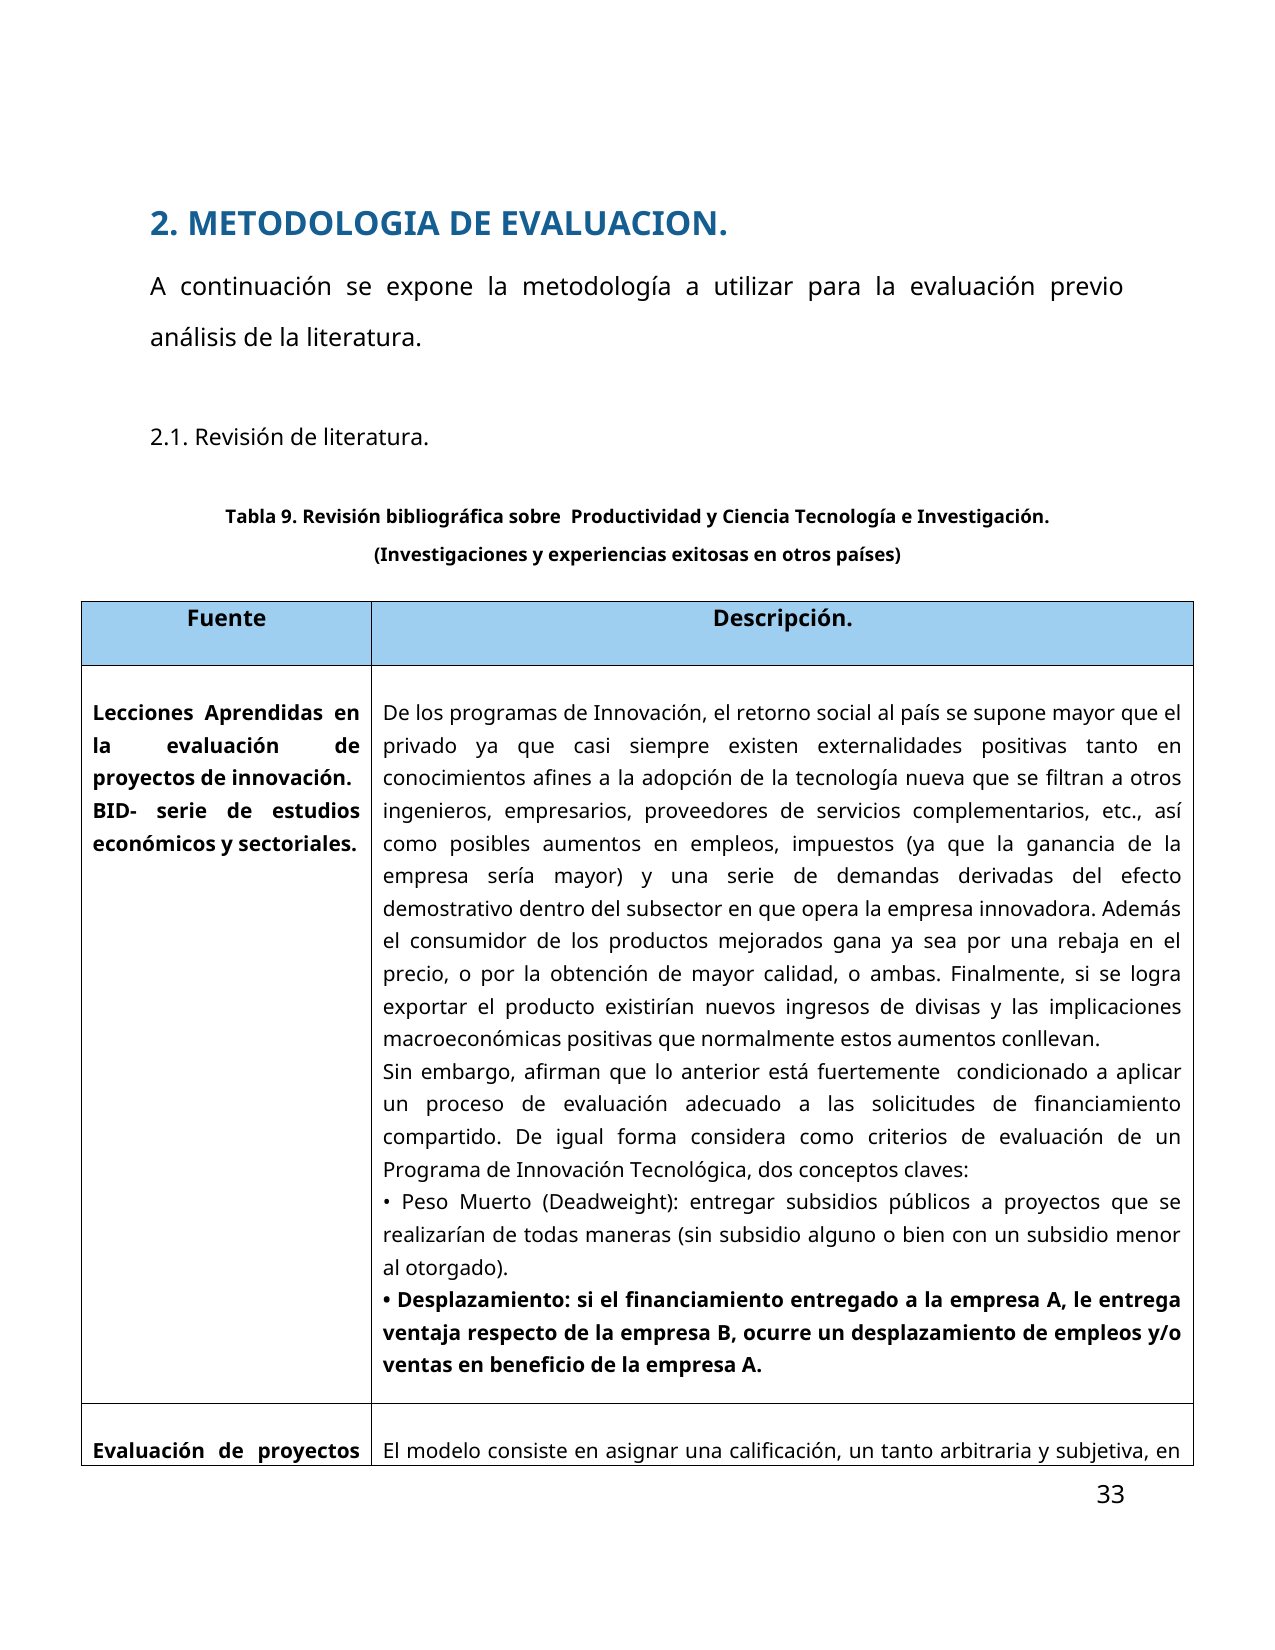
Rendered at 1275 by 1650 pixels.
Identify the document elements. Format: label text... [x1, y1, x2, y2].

text Tabla 9. Revisión bibliográfica sobre Productividad y Ciencia Tecnología e Investigación. (Investigaciones y experiencias exitosas en otros países) [150, 503, 1125, 567]
table_header Descripción. [372, 602, 1193, 665]
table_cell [372, 1404, 1193, 1465]
table_cell Lecciones Aprendidas en la evaluación de proyectos de innovación. BID- serie de estudios económicos y sectoriales. [82, 666, 371, 1403]
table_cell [82, 1404, 371, 1465]
text A continuación se expone la metodología a utilizar para la evaluación previo análisis de la literatura. [150, 268, 1125, 353]
list 2.1. Revisión de literatura. [150, 421, 1125, 452]
table_cell De los programas de Innovación, el retorno social al país se supone mayor que el privado ya que casi siempre existen externalidades positivas tanto en conocimientos afines a la adopción de la tecnología nueva que se filtran a otros ingenieros, empresarios, proveedores de servicios complementarios, etc., así como posibles aumentos en empleos, impuestos (ya que la ganancia de la empresa sería mayor) y una serie de demandas derivadas del efecto demostrativo dentro del subsector en que opera la empresa innovadora. Además el consumidor de los productos mejorados gana ya sea por una rebaja en el precio, o por la obtención de mayor calidad, o ambas. Finalmente, si se logra exportar el producto existirían nuevos ingresos de divisas y las implicaciones macroeconómicas positivas que normalmente estos aumentos conllevan. Sin embargo, afirman que lo anterior está fuertemente condicionado a aplicar un proceso de evaluación adecuado a las solicitudes de financiamiento compartido. De igual forma considera como criterios de evaluación de un Programa de Innovación Tecnológica, dos conceptos claves: • Peso Muerto (Deadweight): entregar subsidios públicos a proyectos que se realizarían de todas maneras (sin subsidio alguno o bien con un subsidio menor al otorgado). • Desplazamiento: si el financiamiento entregado a la empresa A, le entrega ventaja respecto de la empresa B, ocurre un desplazamiento de empleos y/o ventas en beneficio de la empresa A. [372, 666, 1193, 1403]
table_header Fuente [82, 602, 371, 665]
subtitle 2. METODOLOGIA DE EVALUACION. [150, 200, 1125, 245]
